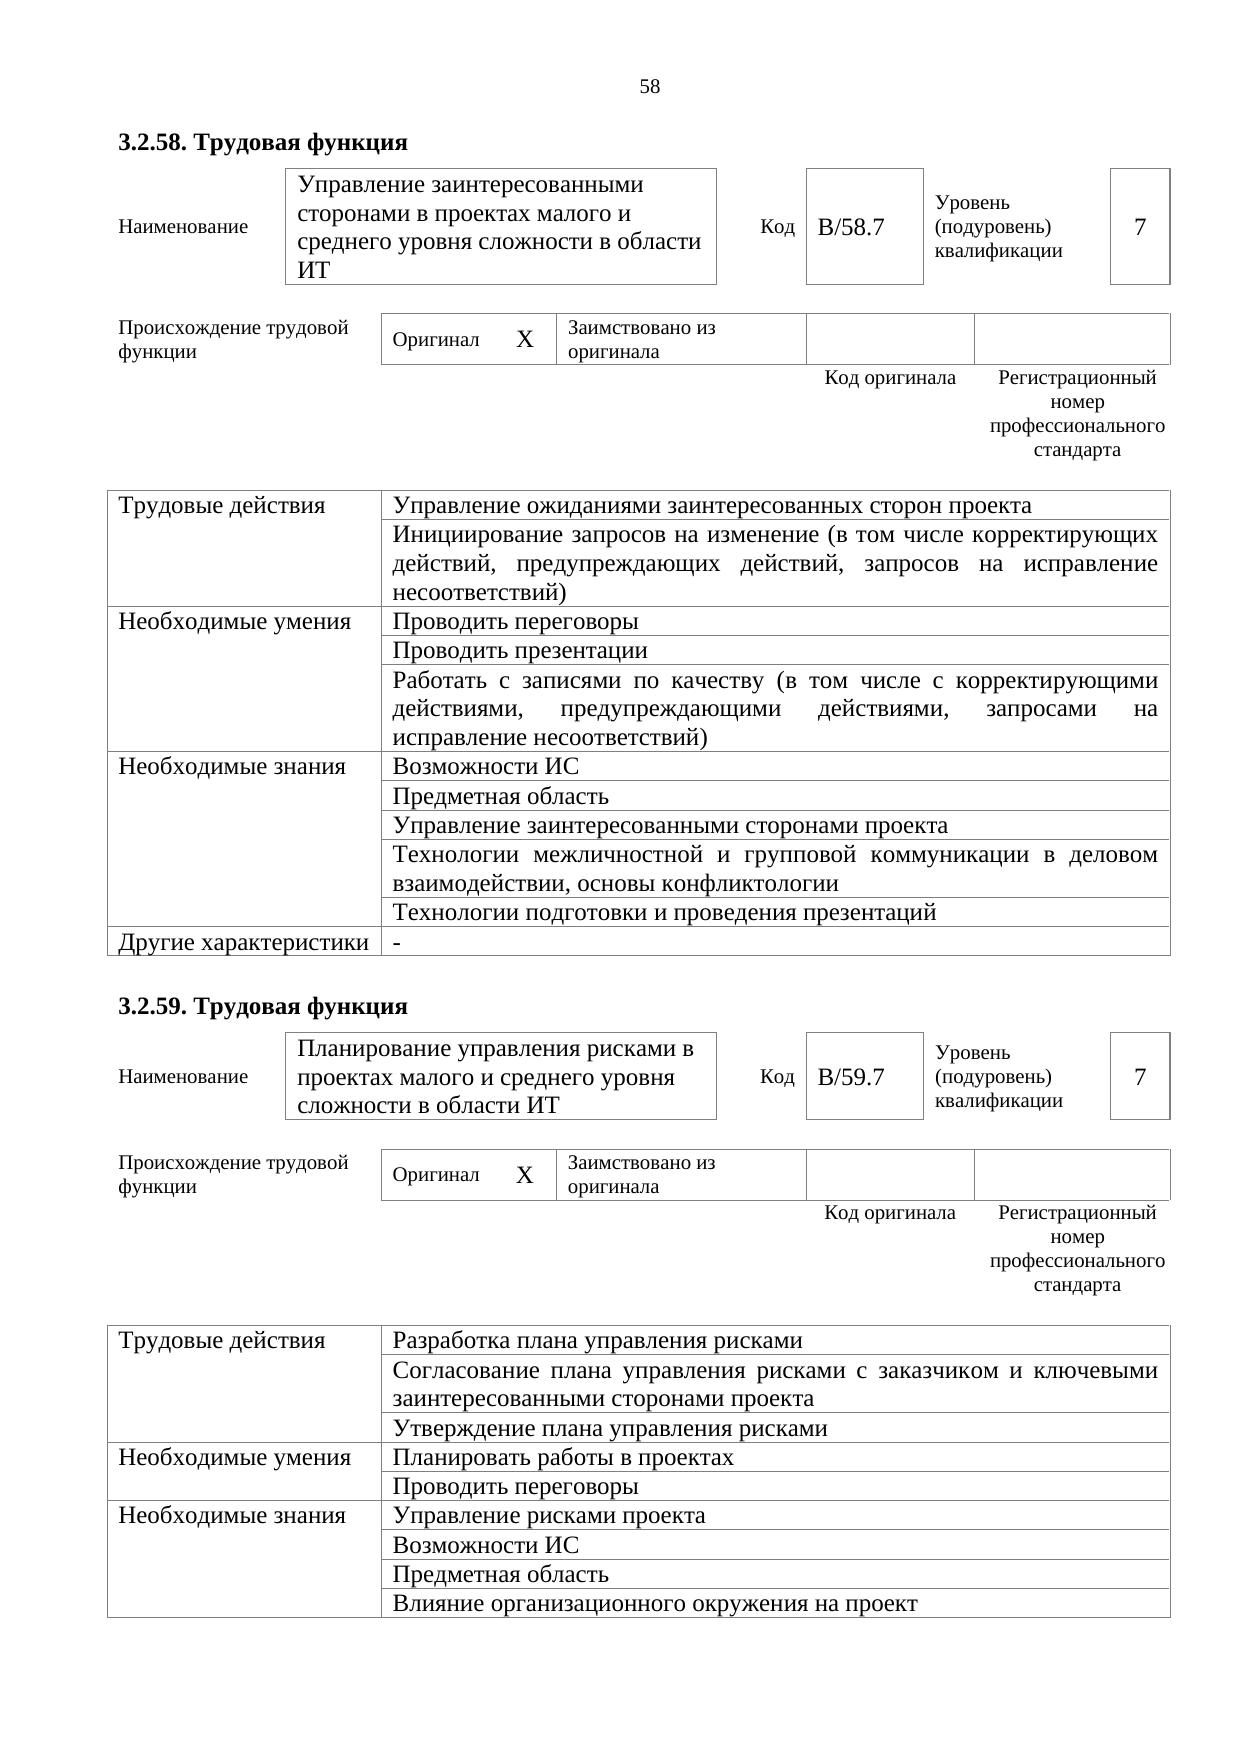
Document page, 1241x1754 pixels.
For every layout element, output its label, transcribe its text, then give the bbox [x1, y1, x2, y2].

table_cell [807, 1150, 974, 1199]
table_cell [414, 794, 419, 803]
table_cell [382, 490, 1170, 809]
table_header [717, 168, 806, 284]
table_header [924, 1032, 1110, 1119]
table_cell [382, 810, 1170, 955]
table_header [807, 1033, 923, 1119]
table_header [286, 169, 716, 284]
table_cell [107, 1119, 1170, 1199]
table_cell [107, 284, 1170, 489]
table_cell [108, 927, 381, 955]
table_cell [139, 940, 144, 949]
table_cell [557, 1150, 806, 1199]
subtitle 3.2.58. Трудовая функция [118, 127, 1181, 155]
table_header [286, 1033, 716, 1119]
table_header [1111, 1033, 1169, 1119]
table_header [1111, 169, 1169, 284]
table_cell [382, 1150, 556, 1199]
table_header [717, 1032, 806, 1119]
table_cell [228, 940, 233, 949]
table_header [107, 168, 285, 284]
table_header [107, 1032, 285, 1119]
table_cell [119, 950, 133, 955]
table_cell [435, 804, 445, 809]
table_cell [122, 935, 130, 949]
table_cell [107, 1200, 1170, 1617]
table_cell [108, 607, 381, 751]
subtitle 3.2.59. Трудовая функция [118, 991, 1181, 1019]
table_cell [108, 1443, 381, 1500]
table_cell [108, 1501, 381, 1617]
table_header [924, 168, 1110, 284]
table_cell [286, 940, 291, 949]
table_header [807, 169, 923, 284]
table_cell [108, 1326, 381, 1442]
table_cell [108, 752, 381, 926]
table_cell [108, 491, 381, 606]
